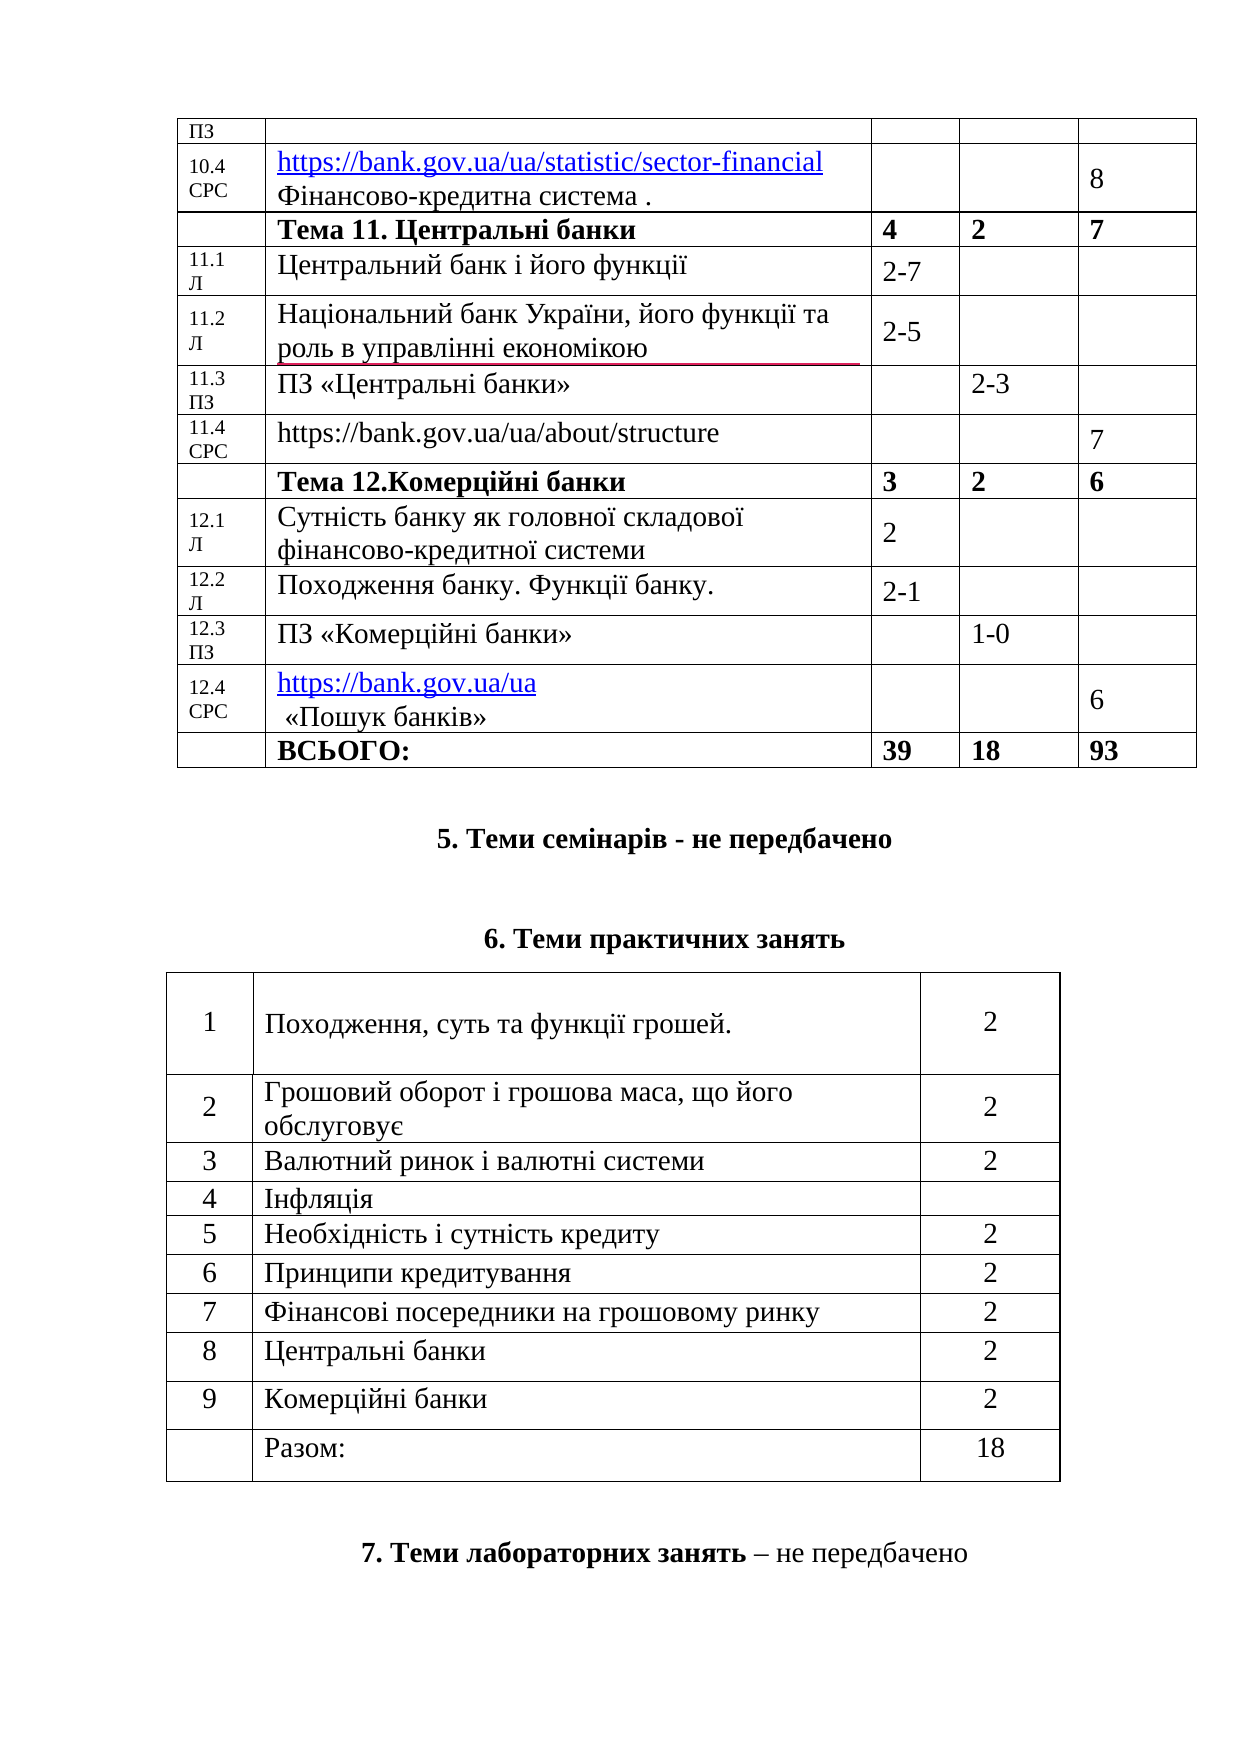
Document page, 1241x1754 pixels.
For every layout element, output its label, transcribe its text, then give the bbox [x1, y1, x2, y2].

table_cell 4 [167, 1182, 252, 1215]
table_cell [921, 1182, 1059, 1215]
table_cell [1079, 567, 1196, 615]
table_cell [960, 665, 1078, 732]
table_cell 7 [167, 1294, 252, 1332]
table_cell [1079, 366, 1196, 414]
table_cell 2 [167, 1075, 252, 1142]
table_cell 2-7 [872, 247, 959, 295]
table_cell https://bank.gov.ua/ua «Пошук банків» [266, 665, 871, 732]
table_cell 3 [167, 1143, 252, 1181]
table_cell 18 [921, 1430, 1059, 1481]
table_cell [1079, 296, 1196, 365]
table_cell [872, 415, 959, 463]
text 7. Теми лабораторних занять – не передбачено [177, 1535, 1152, 1568]
table_cell Інфляція [253, 1182, 920, 1215]
table_cell 12.2 Л [178, 567, 265, 615]
table_cell 18 [960, 733, 1078, 767]
table_cell [167, 1430, 252, 1481]
table_cell Походження банку. Функції банку. [266, 567, 871, 615]
text 6. Теми практичних занять [177, 922, 1152, 955]
table_cell [1079, 247, 1196, 295]
table_cell Необхідність і сутність кредиту [253, 1216, 920, 1254]
table_cell 9 [167, 1382, 252, 1429]
table_cell https://bank.gov.ua/ua/about/structure [266, 415, 871, 463]
table_cell 2 [960, 464, 1078, 498]
table_cell 8 [1079, 144, 1196, 211]
table_cell 6 [1079, 665, 1196, 732]
table_cell 2-3 [960, 366, 1078, 414]
table_cell 7 [1079, 213, 1196, 246]
table_cell Грошовий оборот і грошова маса, що його обслуговує [253, 1075, 920, 1142]
table_cell Тема 12.Комерційні банки [266, 464, 871, 498]
table_cell [178, 464, 265, 498]
table_cell 93 [1079, 733, 1196, 767]
table_cell Національний банк України, його функції та роль в управлінні економікою [266, 296, 871, 365]
table_cell 11.4 СРС [178, 415, 265, 463]
table_cell Фінансові посередники на грошовому ринку [253, 1294, 920, 1332]
table_cell 2-5 [872, 296, 959, 365]
table_cell [960, 144, 1078, 211]
table_cell Принципи кредитування [253, 1255, 920, 1293]
table_cell [872, 119, 959, 143]
text 5. Теми семінарів - не передбачено [177, 821, 1152, 854]
table_cell [178, 213, 265, 246]
table_cell 2 [921, 1216, 1059, 1254]
table_cell [1079, 119, 1196, 143]
table_header 1 [167, 973, 253, 1073]
table_cell [1079, 499, 1196, 566]
table_cell 2 [872, 499, 959, 566]
table_cell 3 [872, 464, 959, 498]
table_cell 2-9 [960, 119, 1078, 143]
table_cell 11.1 Л [178, 247, 265, 295]
table_cell ВСЬОГО: [266, 733, 871, 767]
table_cell 1-0 [960, 616, 1078, 664]
table_cell 8 [167, 1333, 252, 1381]
table_cell Разом: [253, 1430, 920, 1481]
table_cell [872, 144, 959, 211]
table_cell [960, 499, 1078, 566]
table_cell [872, 366, 959, 414]
table_cell Валютний ринок і валютні системи [253, 1143, 920, 1181]
table_cell 12.3 ПЗ [178, 616, 265, 664]
table_cell 11.3 ПЗ [178, 366, 265, 414]
table_cell 39 [872, 733, 959, 767]
table_cell 4 [872, 213, 959, 246]
table_cell 2 [921, 1143, 1059, 1181]
table_cell [178, 733, 265, 767]
table_cell 6 [167, 1255, 252, 1293]
table_cell 10.3 ПЗ [178, 119, 265, 143]
table_header Походження, суть та функції грошей. [254, 973, 920, 1073]
table_cell Комерційні банки [253, 1382, 920, 1429]
table_cell ПЗ «Центральні банки» [266, 366, 871, 414]
table_cell 2 [921, 1382, 1059, 1429]
table_cell 2 [921, 1294, 1059, 1332]
table_cell 2-1 [872, 567, 959, 615]
table_cell Центральні банки [253, 1333, 920, 1381]
table_cell https://bank.gov.ua/ua/statistic/sector-financial Фінансово-кредитна система . [266, 144, 871, 211]
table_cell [266, 119, 871, 143]
table_cell [960, 567, 1078, 615]
table_cell Центральний банк і його функції [266, 247, 871, 295]
table_cell 5 [167, 1216, 252, 1254]
table_cell 2 [960, 213, 1078, 246]
table_cell [1079, 616, 1196, 664]
table_cell [960, 296, 1078, 365]
table_cell 2 [921, 1333, 1059, 1381]
table_header 2 [921, 973, 1059, 1073]
table_cell 10.4 СРС [178, 144, 265, 211]
table_cell 2 [921, 1255, 1059, 1293]
table_cell 6 [1079, 464, 1196, 498]
table_cell Тема 11. Центральні банки [266, 213, 871, 246]
table_cell ПЗ «Комерційні банки» [266, 616, 871, 664]
table_cell 12.4 СРС [178, 665, 265, 732]
table_cell Сутність банку як головної складової фінансово-кредитної системи [266, 499, 871, 566]
table_cell 12.1 Л [178, 499, 265, 566]
table_cell [960, 247, 1078, 295]
table_cell 7 [1079, 415, 1196, 463]
table_cell 11.2 Л [178, 296, 265, 365]
table_cell [872, 616, 959, 664]
table_cell 2 [921, 1075, 1059, 1142]
table_cell [872, 665, 959, 732]
table_cell [960, 415, 1078, 463]
